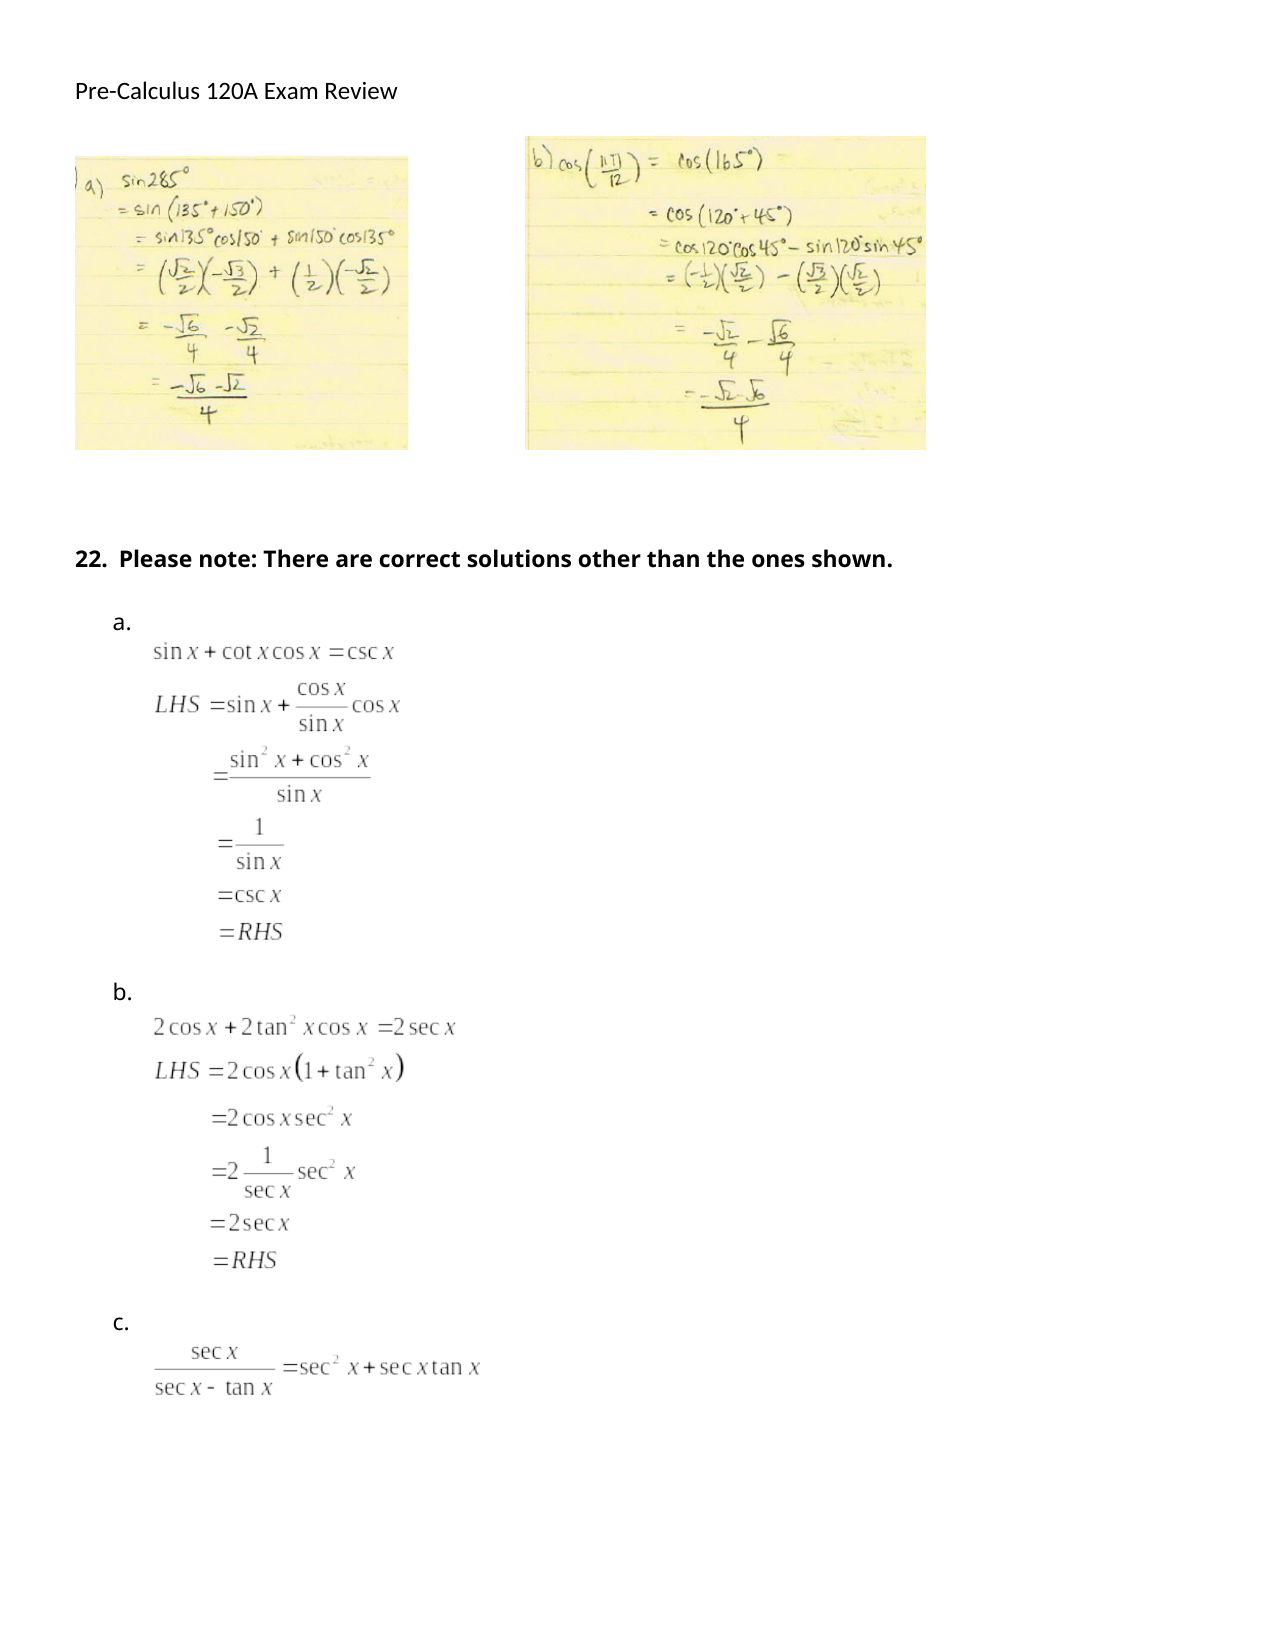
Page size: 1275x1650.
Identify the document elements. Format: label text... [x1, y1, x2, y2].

picture [75, 156, 409, 450]
picture [525, 136, 927, 450]
list Please note: There are correct solutions other than the ones shown. [75, 543, 1200, 574]
